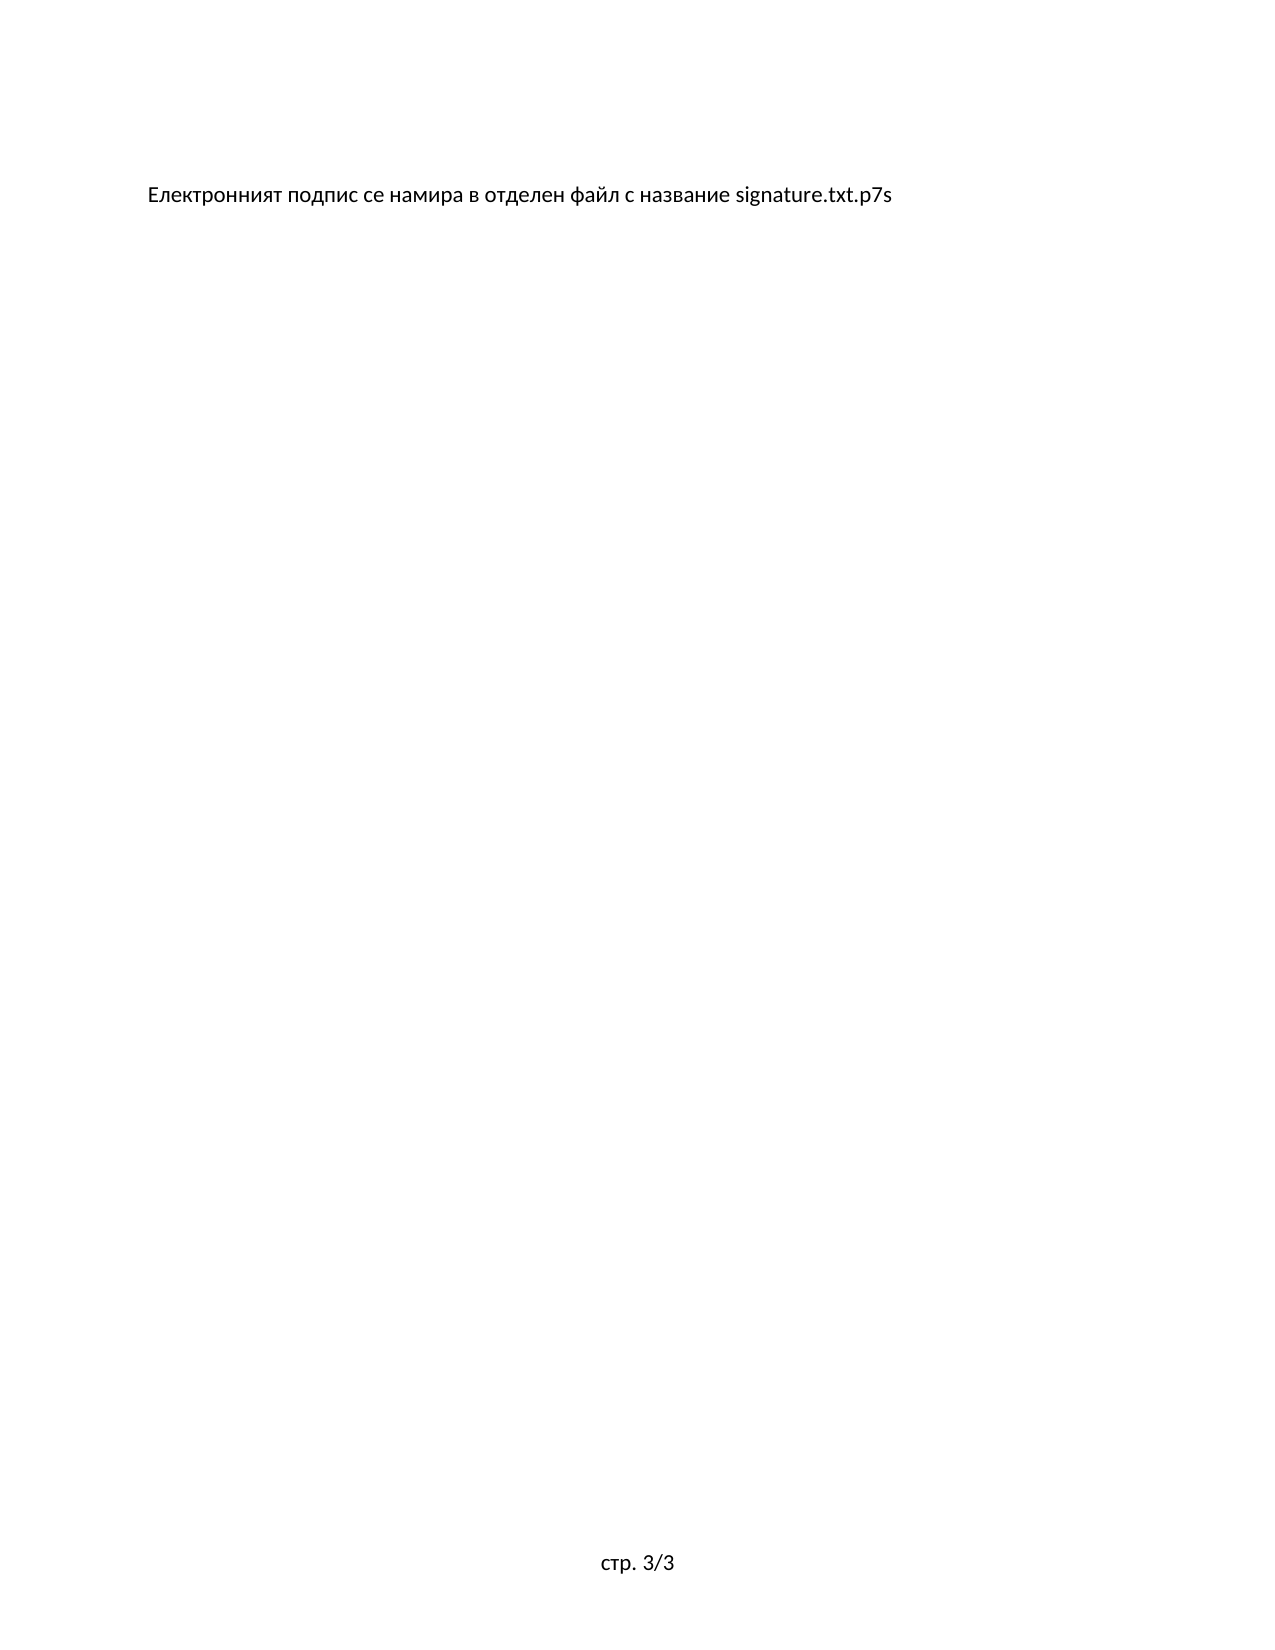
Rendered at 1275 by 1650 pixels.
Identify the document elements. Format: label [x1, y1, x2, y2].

text [148, 148, 1127, 208]
